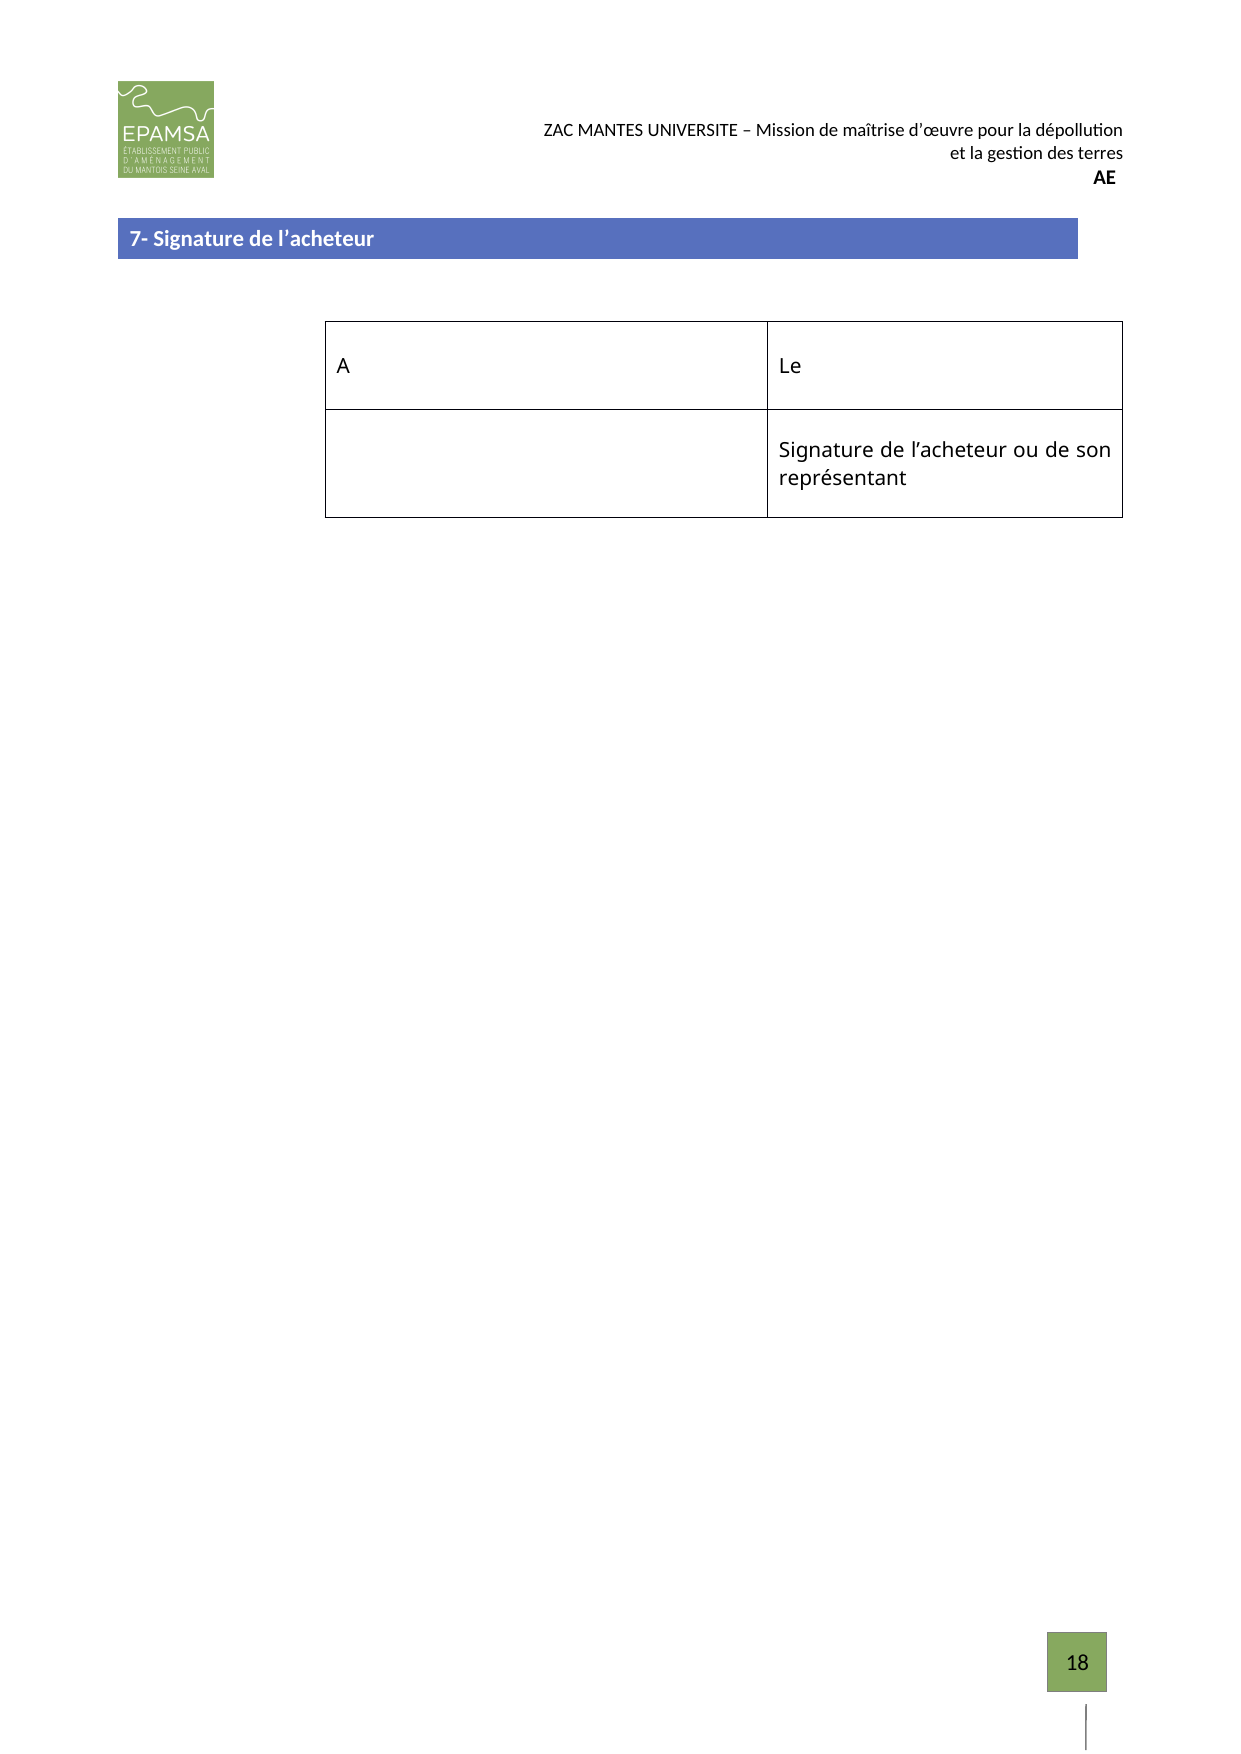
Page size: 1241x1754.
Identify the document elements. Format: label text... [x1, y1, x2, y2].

table_header A [326, 322, 767, 409]
table_header Le [768, 322, 1122, 409]
table_cell Signature de l’acheteur ou de son représentant [768, 410, 1122, 517]
table_header 7- Signature de l’acheteur [118, 218, 1078, 259]
table_cell [326, 410, 767, 517]
picture [118, 81, 214, 178]
